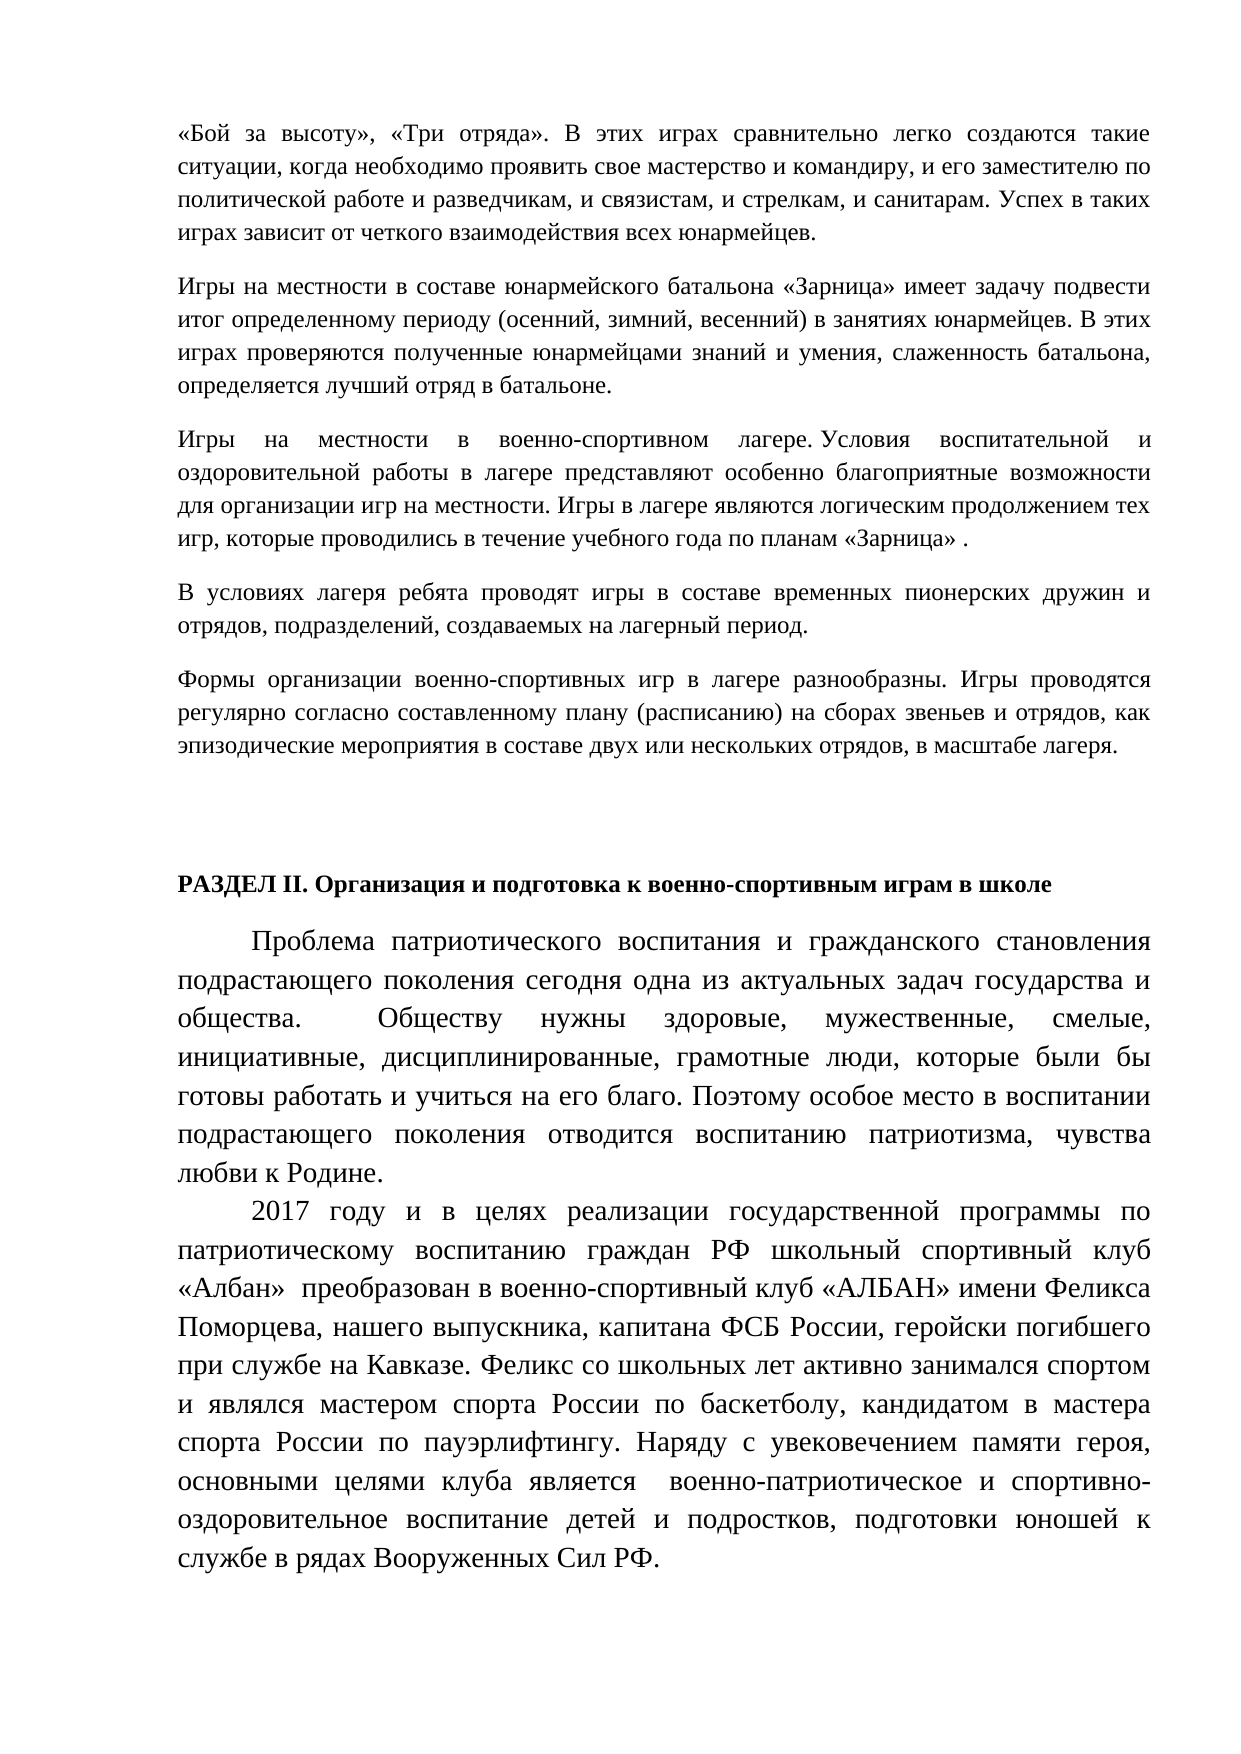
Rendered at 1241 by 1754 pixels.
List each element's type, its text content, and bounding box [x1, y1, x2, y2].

text 2017 году и в целях реализации государственной программы по патриотическому воспитанию граждан РФ школьный спортивный клуб «Албан» преобразован в военно-спортивный клуб «АЛБАН» имени Феликса Поморцева, нашего выпускника, капитана ФСБ России, геройски погибшего при службе на Кавказе. Феликс со школьных лет активно занимался спортом и являлся мастером спорта России по баскетболу, кандидатом в мастера спорта России по пауэрлифтингу. Наряду с увековечением памяти героя, основными целями клуба является военно-патриотическое и спортивно-оздоровительное воспитание детей и подростков, подготовки юношей к службе в рядах Вооруженных Сил РФ. [177, 1458, 1152, 1574]
text В условиях лагеря ребята проводят игры в составе временных пионерских дружин и отрядов, подразделений, создаваемых на лагерный период. [177, 577, 1152, 639]
text 2017 году и в целях реализации государственной программы по патриотическому воспитанию граждан РФ школьный спортивный клуб «Албан» преобразован в военно-спортивный клуб «АЛБАН» имени Феликса Поморцева, нашего выпускника, капитана ФСБ России, геройски погибшего при службе на Кавказе. Феликс со школьных лет активно занимался спортом и являлся мастером спорта России по баскетболу, кандидатом в мастера спорта России по пауэрлифтингу. Наряду с увековечением памяти героя, основными целями клуба является военно-патриотическое и спортивно-оздоровительное воспитание детей и подростков, подготовки юношей к службе в рядах Вооруженных Сил РФ. [177, 1193, 1152, 1386]
text Игры на местности в военно-спортивном лагере. Условия воспитательной и оздоровительной работы в лагере представляют особенно благоприятные возможности для организации игр на местности. Игры в лагере являются логическим продолжением тех игр, которые проводились в течение учебного года по планам «Зарница» . [177, 424, 1152, 552]
text Игры на местности в составе юнармейского батальона «Зарница» имеет задачу подвести итог определенному периоду (осенний, зимний, весенний) в занятиях юнармейцев. В этих играх проверяются полученные юнармейцами знаний и умения, слаженность батальона, определяется лучший отряд в батальоне. [177, 271, 1152, 399]
text РАЗДЕЛ II. Организация и подготовка к военно-спортивным играм в школе [177, 869, 1152, 898]
text Проблема патриотического воспитания и гражданского становления подрастающего поколения сегодня одна из актуальных задач государства и общества. Обществу нужны здоровые, мужественные, смелые, инициативные, дисциплинированные, грамотные люди, которые были бы готовы работать и учиться на его благо. Поэтому особое место в воспитании подрастающего поколения отводится воспитанию патриотизма, чувства любви к Родине. [177, 923, 1152, 1188]
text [177, 118, 1152, 246]
text Формы организации военно-спортивных игр в лагере разнообразны. Игры проводятся регулярно согласно составленному плану (расписанию) на сборах звеньев и отрядов, как эпизодические мероприятия в составе двух или нескольких отрядов, в масштабе лагеря. [177, 664, 1152, 758]
